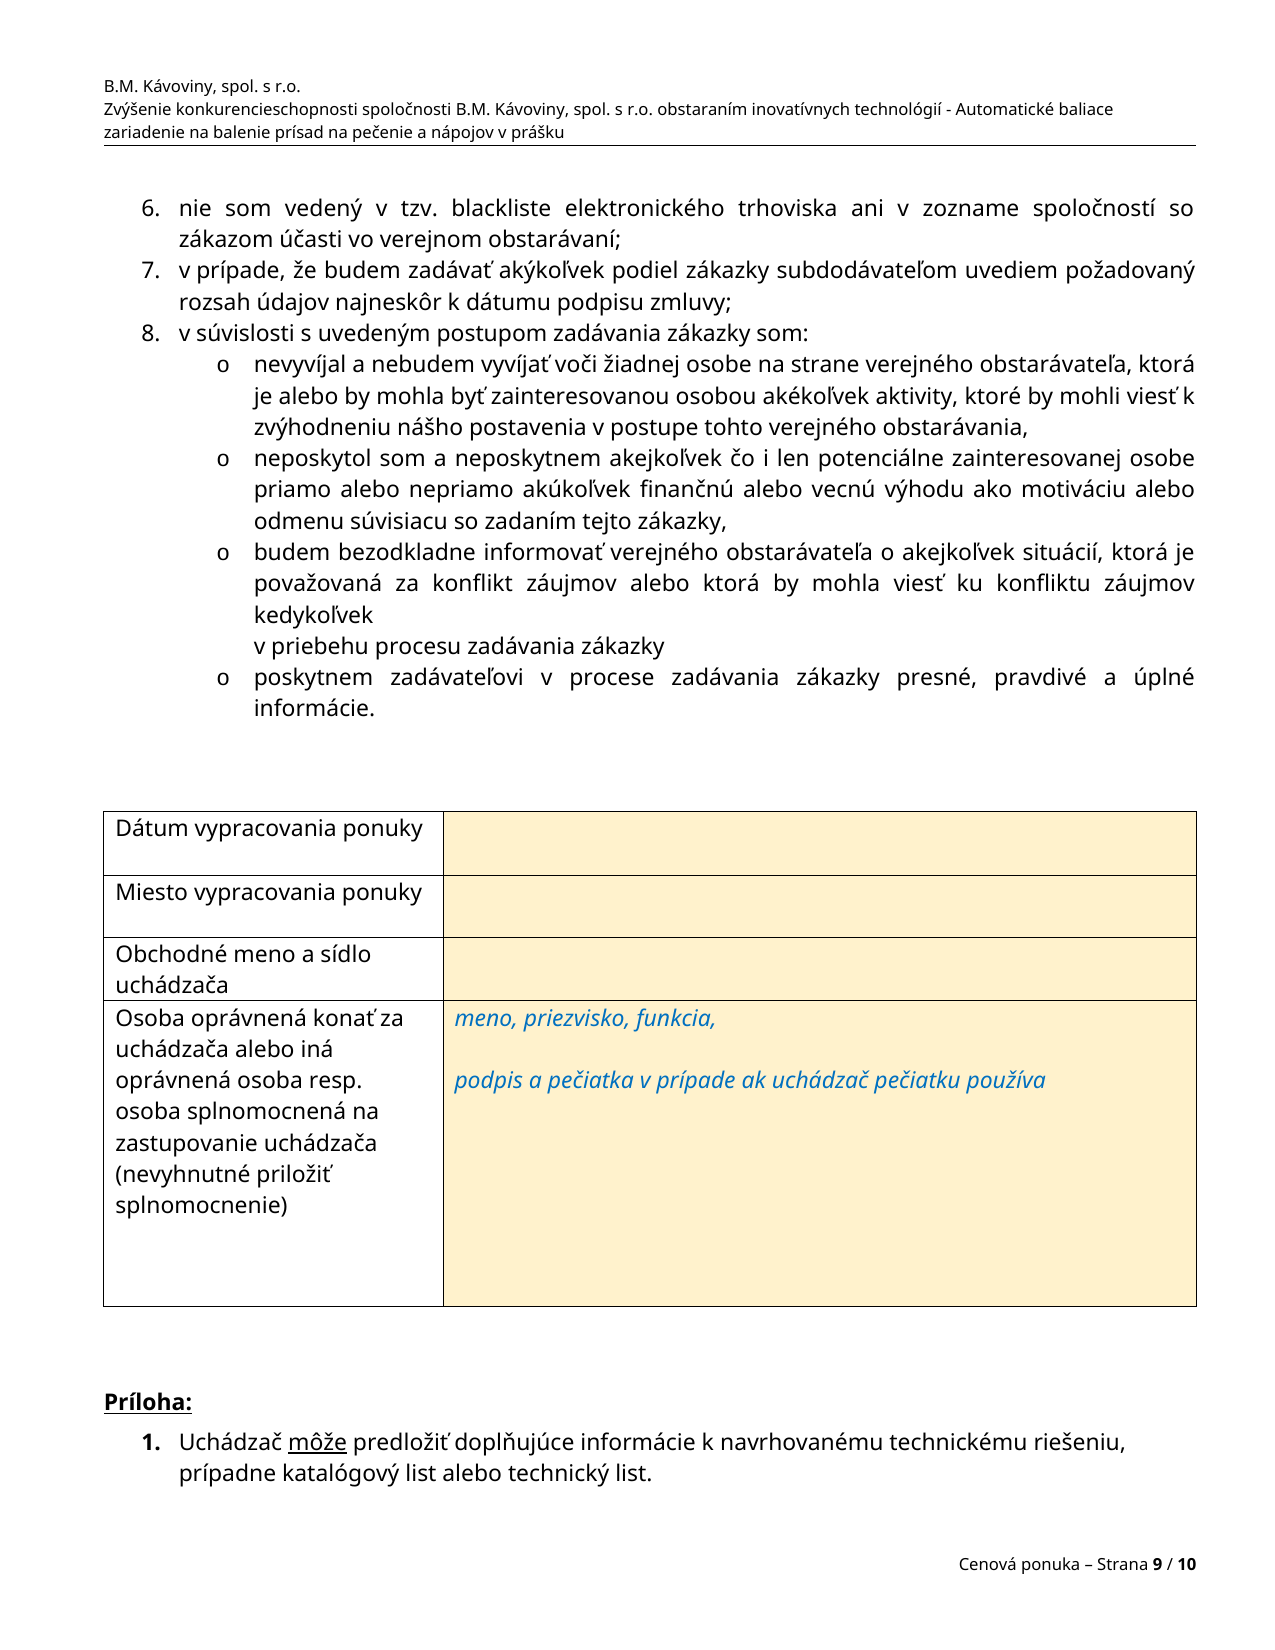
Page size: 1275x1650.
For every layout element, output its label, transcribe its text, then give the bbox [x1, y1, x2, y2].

table_cell [444, 938, 1196, 1000]
table_header Dátum vypracovania ponuky [104, 812, 443, 875]
list neposkytol som a neposkytnem akejkoľvek čo i len potenciálne zainteresovanej osobe priamo alebo nepriamo akúkoľvek finančnú alebo vecnú výhodu ako motiváciu alebo odmenu súvisiacu so zadaním tejto zákazky, [216, 442, 1196, 536]
list budem bezodkladne informovať verejného obstarávateľa o akejkoľvek situácií, ktorá je považovaná za konflikt záujmov alebo ktorá by mohla viesť ku konfliktu záujmov kedykoľvek v priebehu procesu zadávania zákazky [216, 536, 1196, 661]
text Príloha: [103, 1386, 1196, 1417]
list v prípade, že budem zadávať akýkoľvek podiel zákazky subdodávateľom uvediem požadovaný rozsah údajov najneskôr k dátumu podpisu zmluvy; [141, 254, 1196, 317]
table_cell meno, priezvisko, funkcia, podpis a pečiatka v prípade ak uchádzač pečiatku používa [444, 1001, 1196, 1306]
list poskytnem zadávateľovi v procese zadávania zákazky presné, pravdivé a úplné informácie. [216, 661, 1196, 724]
list Uchádzač môže predložiť doplňujúce informácie k navrhovanému technickému riešeniu, prípadne katalógový list alebo technický list. [141, 1426, 1196, 1488]
list nie som vedený v tzv. blackliste elektronického trhoviska ani v zozname spoločností so zákazom účasti vo verejnom obstarávaní; [141, 192, 1196, 254]
table_cell Osoba oprávnená konať za uchádzača alebo iná oprávnená osoba resp. osoba splnomocnená na zastupovanie uchádzača (nevyhnutné priložiť splnomocnenie) [104, 1001, 443, 1306]
table_header [444, 812, 1196, 875]
list v súvislosti s uvedeným postupom zadávania zákazky som: [141, 317, 1196, 348]
list nevyvíjal a nebudem vyvíjať voči žiadnej osobe na strane verejného obstarávateľa, ktorá je alebo by mohla byť zainteresovanou osobou akékoľvek aktivity, ktoré by mohli viesť k zvýhodneniu nášho postavenia v postupe tohto verejného obstarávania, [216, 348, 1196, 442]
table_cell Obchodné meno a sídlo uchádzača [104, 938, 443, 1000]
table_cell Miesto vypracovania ponuky [104, 876, 443, 937]
table_cell [444, 876, 1196, 937]
